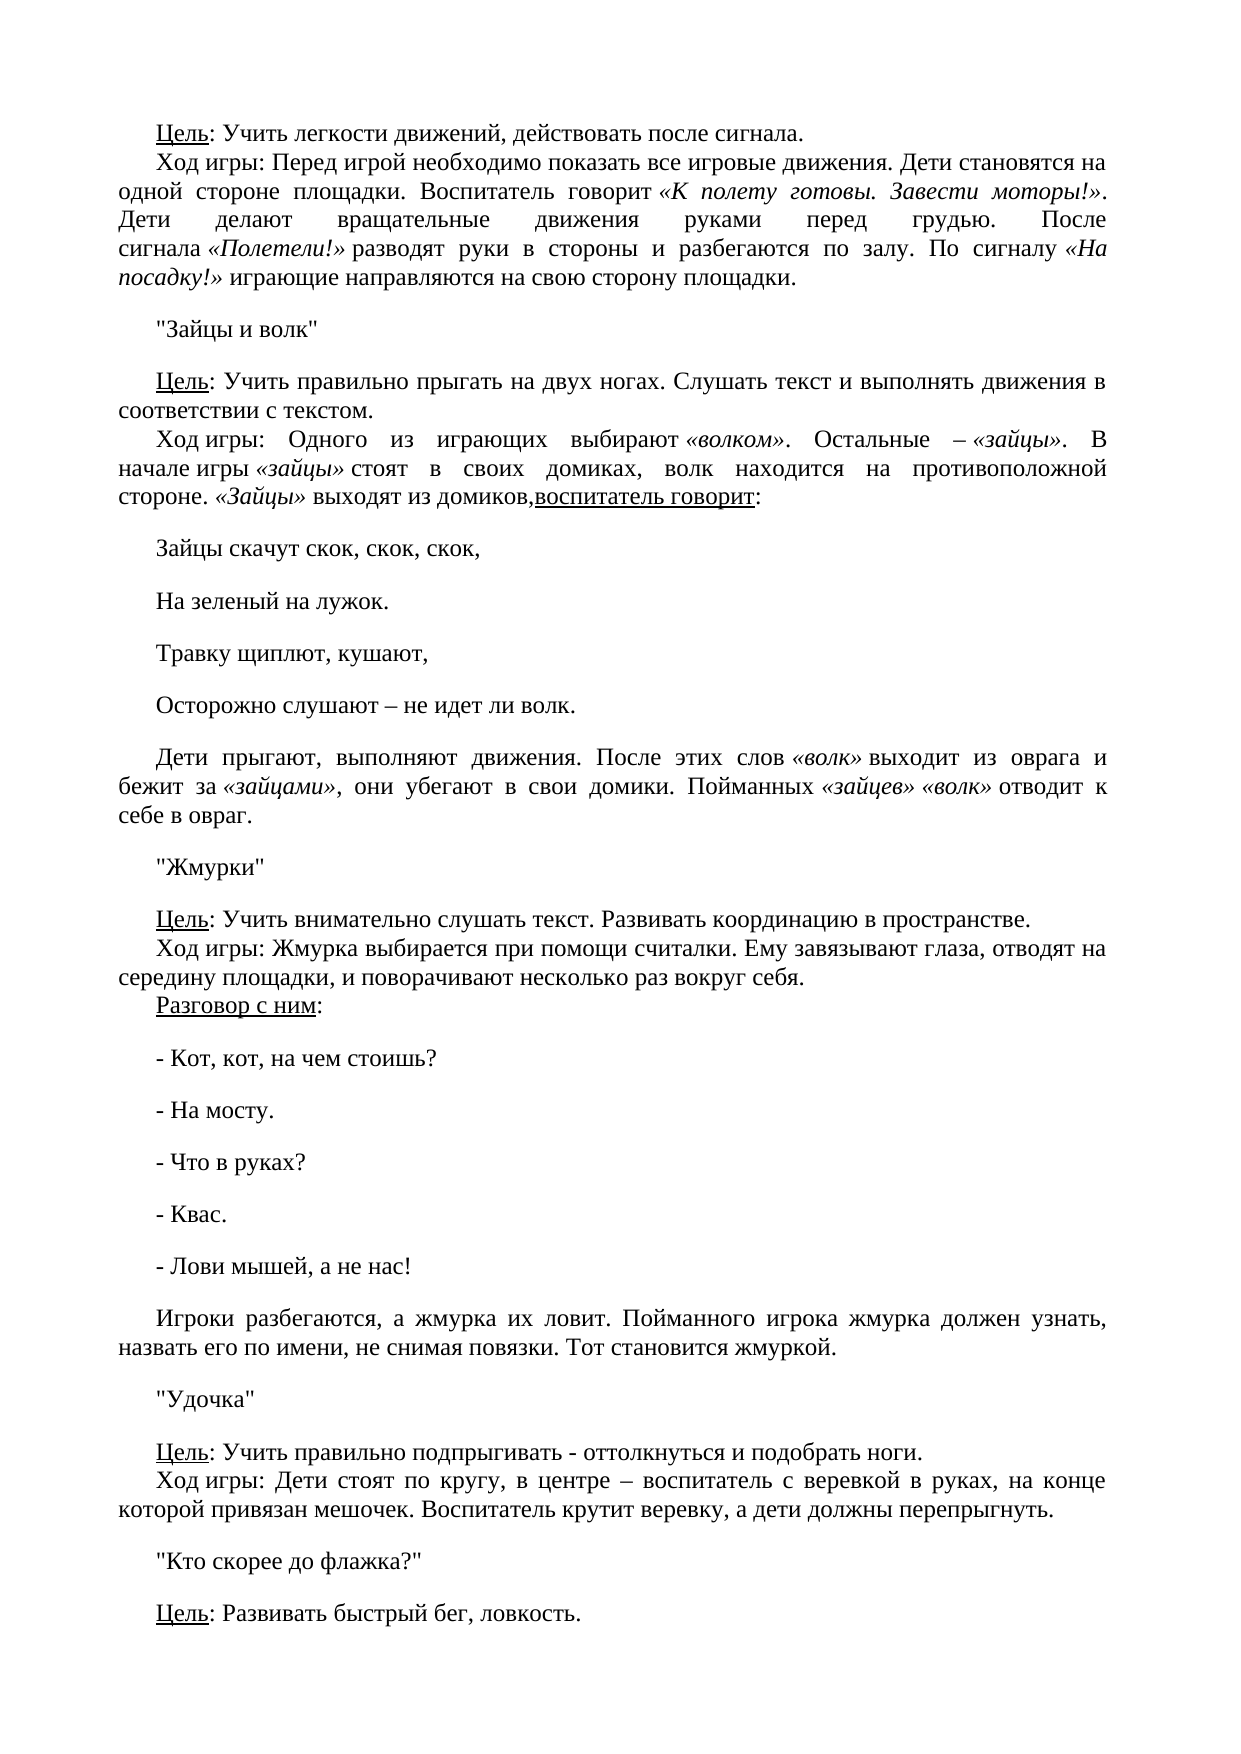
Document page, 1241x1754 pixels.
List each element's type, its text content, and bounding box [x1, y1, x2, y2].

text На зеленый на лужок. [118, 586, 1107, 614]
text Осторожно слушают – не идет ли волк. [118, 690, 1107, 719]
text Ход игры: Одного из играющих выбирают «волком». Остальные – «зайцы». В начале игры «зайцы» стоят в своих домиках, волк находится на противоположной стороне. «Зайцы» выходят из домиков,воспитатель говорит: [118, 424, 1107, 510]
text Игроки разбегаются, а жмурка их ловит. Пойманного игрока жмурка должен узнать, назвать его по имени, не снимая повязки. Тот становится жмуркой. [118, 1303, 1107, 1361]
text Дети прыгают, выполняют движения. После этих слов «волк» выходит из оврага и бежит за «зайцами», они убегают в свои домики. Пойманных «зайцев» «волк» отводит к себе в овраг. [118, 742, 1107, 828]
text - Квас. [118, 1199, 1107, 1228]
text Разговор с ним: [118, 990, 1107, 1019]
text Ход игры: Дети стоят по кругу, в центре – воспитатель с веревкой в руках, на конце которой привязан мешочек. Воспитатель крутит веревку, а дети должны перепрыгнуть. [118, 1465, 1107, 1523]
text Зайцы скачут скок, скок, скок, [118, 533, 1107, 562]
text "Жмурки" [118, 852, 1107, 881]
text - Что в руках? [118, 1147, 1107, 1176]
text "Удочка" [118, 1384, 1107, 1413]
text - Кот, кот, на чем стоишь? [118, 1043, 1107, 1071]
text Цель: Учить правильно прыгать на двух ногах. Слушать текст и выполнять движения в соответствии с текстом. [118, 366, 1107, 424]
text Ход игры: Жмурка выбирается при помощи считалки. Ему завязывают глаза, отводят на середину площадки, и поворачивают несколько раз вокруг себя. [118, 933, 1107, 990]
text - На мосту. [118, 1095, 1107, 1123]
text "Кто скорее до флажка?" [118, 1546, 1107, 1575]
text Травку щиплют, кушают, [118, 638, 1107, 667]
text Цель: Учить внимательно слушать текст. Развивать координацию в пространстве. [118, 904, 1107, 933]
text Цель: Учить легкости движений, действовать после сигнала. [118, 118, 1107, 147]
text Цель: Развивать быстрый бег, ловкость. [118, 1598, 1107, 1627]
text "Зайцы и волк" [118, 314, 1107, 343]
text Ход игры: Перед игрой необходимо показать все игровые движения. Дети становятся на одной стороне площадки. Воспитатель говорит «К полету готовы. Завести моторы!». Дети делают вращательные движения руками перед грудью. После сигнала «Полетели!» разводят руки в стороны и разбегаются по залу. По сигналу «На посадку!» играющие направляются на свою сторону площадки. [118, 147, 1107, 291]
text - Лови мышей, а не нас! [118, 1251, 1107, 1280]
text Цель: Учить правильно подпрыгивать - оттолкнуться и подобрать ноги. [118, 1437, 1107, 1465]
